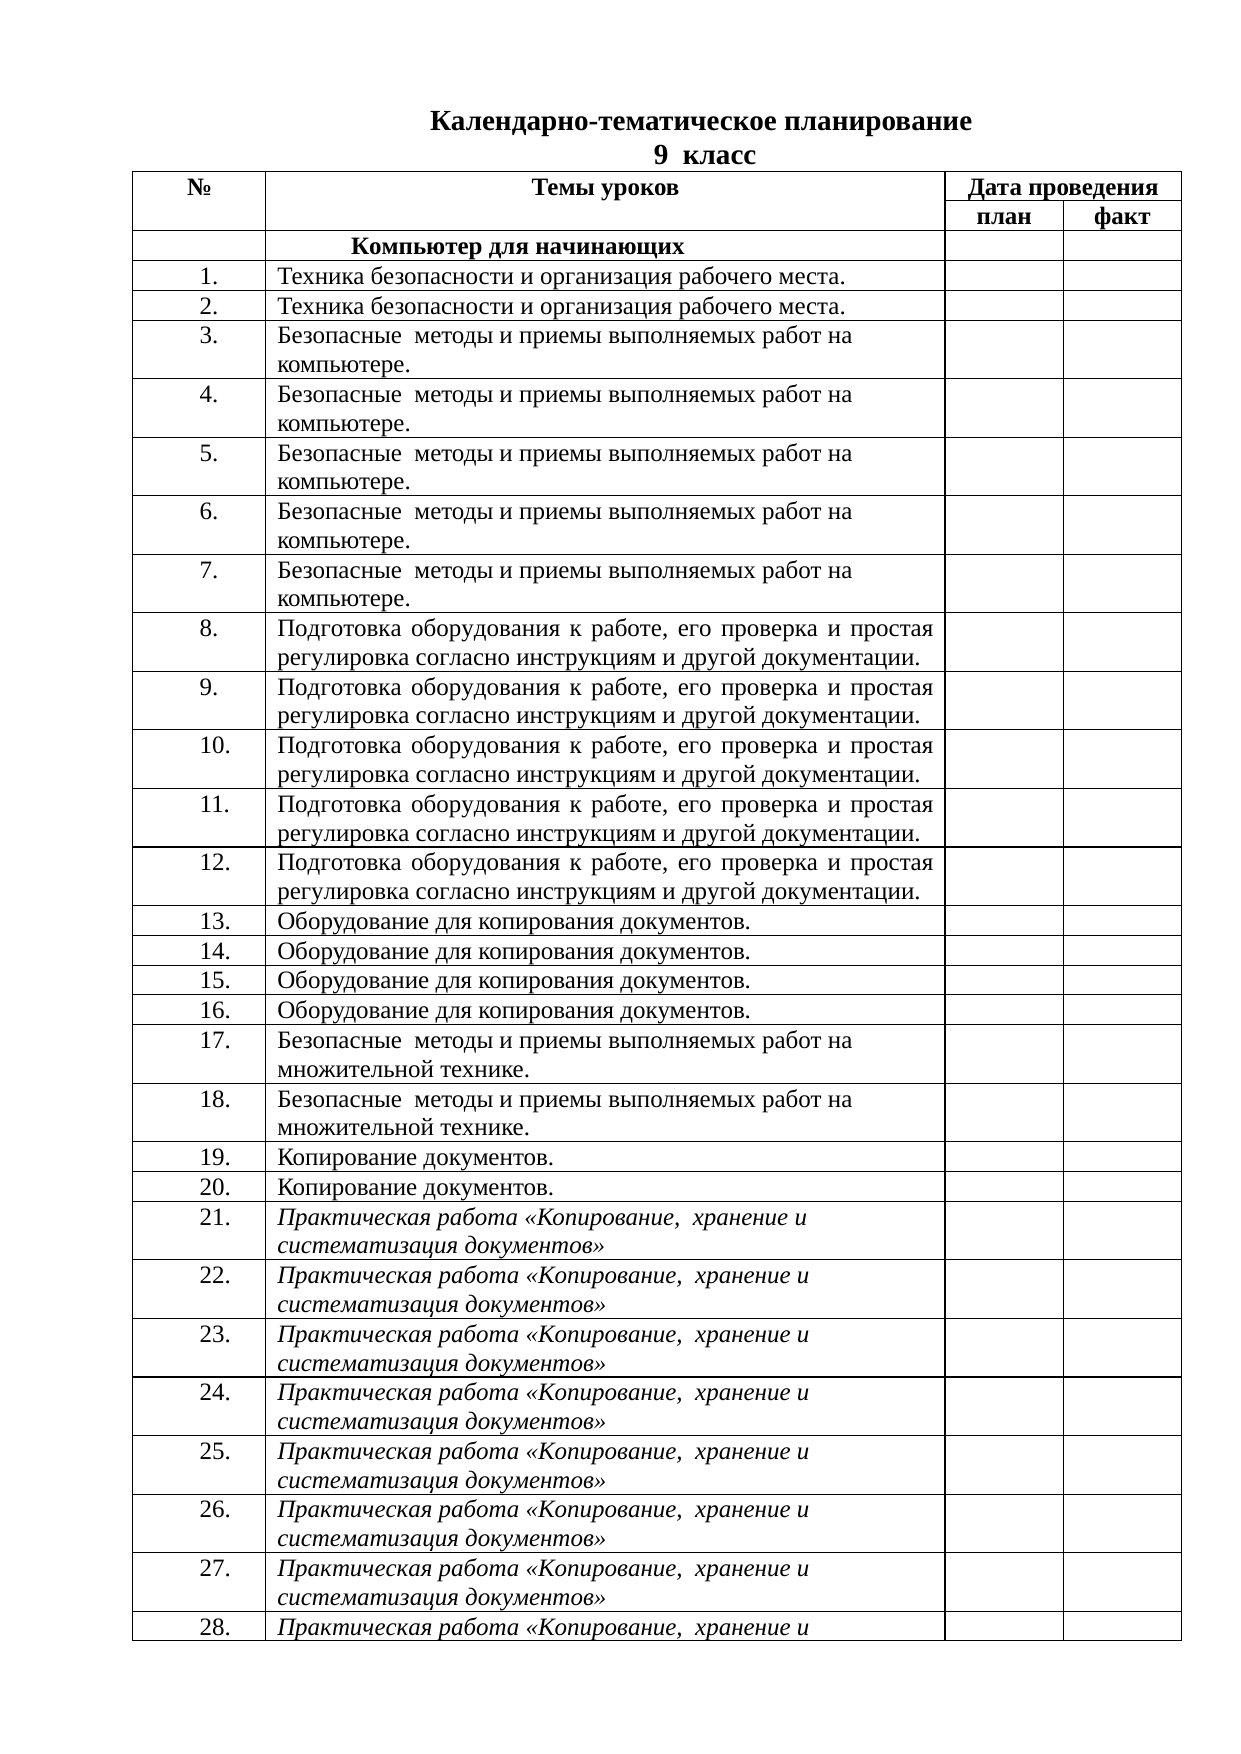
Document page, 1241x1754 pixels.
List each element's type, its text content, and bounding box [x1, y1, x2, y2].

table_cell [133, 555, 265, 612]
table_cell [1064, 291, 1181, 319]
table_cell [1064, 438, 1181, 495]
table_cell Безопасные методы и приемы выполняемых работ на компьютере. [266, 379, 944, 437]
table_cell [946, 1260, 1063, 1318]
table_cell Подготовка оборудования к работе, его проверка и простая регулировка согласно инструкциям и другой документации. [266, 613, 944, 671]
table_cell [946, 1378, 1063, 1435]
table_cell [1064, 555, 1181, 612]
table_cell [946, 1319, 1063, 1376]
table_cell [1064, 1378, 1181, 1435]
table_cell [946, 995, 1063, 1024]
table_cell [133, 1612, 265, 1640]
table_cell [1064, 906, 1181, 935]
table_cell [133, 321, 265, 378]
table_cell [946, 1142, 1063, 1171]
text 9 класс [177, 137, 1152, 171]
table_cell [133, 906, 265, 935]
table_cell Подготовка оборудования к работе, его проверка и простая регулировка согласно инструкциям и другой документации. [266, 789, 944, 846]
table_cell Техника безопасности и организация рабочего места. [266, 291, 944, 319]
table_cell [946, 1202, 1063, 1259]
table_cell [946, 231, 1063, 260]
table_cell [1064, 1172, 1181, 1201]
table_cell Техника безопасности и организация рабочего места. [266, 261, 944, 290]
table_cell [1064, 1495, 1181, 1552]
table_cell [946, 496, 1063, 554]
table_cell [946, 291, 1063, 319]
text Календарно-тематическое планирование [177, 103, 1152, 137]
table_cell [1064, 995, 1181, 1024]
table_cell [946, 789, 1063, 846]
table_cell Копирование документов. [266, 1142, 944, 1171]
table_cell Копирование документов. [266, 1172, 944, 1201]
table_cell [133, 291, 265, 319]
table_cell [946, 1084, 1063, 1141]
table_header Темы уроков [266, 172, 944, 230]
table_cell [133, 438, 265, 495]
table_cell Безопасные методы и приемы выполняемых работ на множительной технике. [266, 1084, 944, 1141]
table_cell Оборудование для копирования документов. [266, 966, 944, 994]
table_cell [1064, 496, 1181, 554]
table_cell Оборудование для копирования документов. [266, 995, 944, 1024]
table_cell [133, 1260, 265, 1318]
table_cell Безопасные методы и приемы выполняемых работ на компьютере. [266, 555, 944, 612]
table_cell Практическая работа «Копирование, хранение и систематизация документов» [266, 1202, 944, 1259]
table_cell [133, 1553, 265, 1611]
table_cell [1064, 1553, 1181, 1611]
table_cell [133, 936, 265, 964]
table_cell Подготовка оборудования к работе, его проверка и простая регулировка согласно инструкциям и другой документации. [266, 672, 944, 729]
table_cell план [946, 201, 1063, 230]
table_cell [1064, 1319, 1181, 1376]
table_cell [133, 496, 265, 554]
table_cell Подготовка оборудования к работе, его проверка и простая регулировка согласно инструкциям и другой документации. [266, 730, 944, 788]
table_cell [946, 261, 1063, 290]
table_cell [133, 613, 265, 671]
table_cell [133, 1495, 265, 1552]
table_cell [133, 1084, 265, 1141]
table_cell [946, 438, 1063, 495]
table_cell [946, 1436, 1063, 1493]
table_cell Практическая работа «Копирование, хранение и систематизация документов» [266, 1260, 944, 1318]
table_cell [133, 789, 265, 846]
table_cell [946, 966, 1063, 994]
table_cell факт [1064, 201, 1181, 230]
table_cell Безопасные методы и приемы выполняемых работ на компьютере. [266, 321, 944, 378]
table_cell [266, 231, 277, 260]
table_cell [946, 1025, 1063, 1083]
table_cell [1064, 1612, 1181, 1640]
table_cell [946, 936, 1063, 964]
table_cell Оборудование для копирования документов. [266, 936, 944, 964]
table_cell [133, 1378, 265, 1435]
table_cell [266, 1612, 944, 1640]
table_cell [946, 906, 1063, 935]
table_cell [1064, 936, 1181, 964]
table_cell [1064, 613, 1181, 671]
table_cell [1064, 1202, 1181, 1259]
table_cell [133, 1172, 265, 1201]
table_cell [1064, 1260, 1181, 1318]
table_header Дата проведения [946, 172, 1181, 200]
table_cell [1064, 848, 1181, 905]
table_cell [133, 261, 265, 290]
table_cell [1064, 672, 1181, 729]
table_cell [946, 1495, 1063, 1552]
table_cell [1064, 379, 1181, 437]
table_cell Безопасные методы и приемы выполняемых работ на множительной технике. [266, 1025, 944, 1083]
table_cell Практическая работа «Копирование, хранение и систематизация документов» [266, 1436, 944, 1493]
table_cell [1064, 1025, 1181, 1083]
table_cell [133, 730, 265, 788]
table_cell [946, 1612, 1063, 1640]
table_cell Безопасные методы и приемы выполняемых работ на компьютере. [266, 496, 944, 554]
table_cell [133, 995, 265, 1024]
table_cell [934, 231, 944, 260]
table_cell [1064, 1142, 1181, 1171]
table_cell [1064, 231, 1181, 260]
table_cell [133, 1319, 265, 1376]
table_cell [946, 730, 1063, 788]
table_header № [133, 172, 265, 230]
table_cell [1064, 1436, 1181, 1493]
table_cell [133, 966, 265, 994]
table_cell [1064, 966, 1181, 994]
table_cell Практическая работа «Копирование, хранение и систематизация документов» [266, 1319, 944, 1376]
table_cell [1064, 789, 1181, 846]
table_cell Практическая работа «Копирование, хранение и систематизация документов» [266, 1378, 944, 1435]
table_cell [133, 1142, 265, 1171]
table_cell [946, 613, 1063, 671]
table_cell [946, 379, 1063, 437]
table_cell [946, 555, 1063, 612]
table_cell [1064, 321, 1181, 378]
table_cell Подготовка оборудования к работе, его проверка и простая регулировка согласно инструкциям и другой документации. [266, 848, 944, 905]
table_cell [266, 1553, 944, 1611]
table_cell Безопасные методы и приемы выполняемых работ на компьютере. [266, 438, 944, 495]
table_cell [266, 1495, 944, 1552]
table_cell Оборудование для копирования документов. [266, 906, 944, 935]
table_cell [946, 1553, 1063, 1611]
table_cell [133, 848, 265, 905]
table_cell [133, 1202, 265, 1259]
table_cell [133, 672, 265, 729]
table_cell [946, 1172, 1063, 1201]
table_cell [946, 672, 1063, 729]
table_cell [133, 379, 265, 437]
table_cell [1064, 730, 1181, 788]
table_cell [133, 1436, 265, 1493]
table_cell [1064, 261, 1181, 290]
table_cell [133, 1025, 265, 1083]
table_cell [133, 231, 265, 260]
table_cell [946, 848, 1063, 905]
table_cell [946, 321, 1063, 378]
table_cell [1064, 1084, 1181, 1141]
